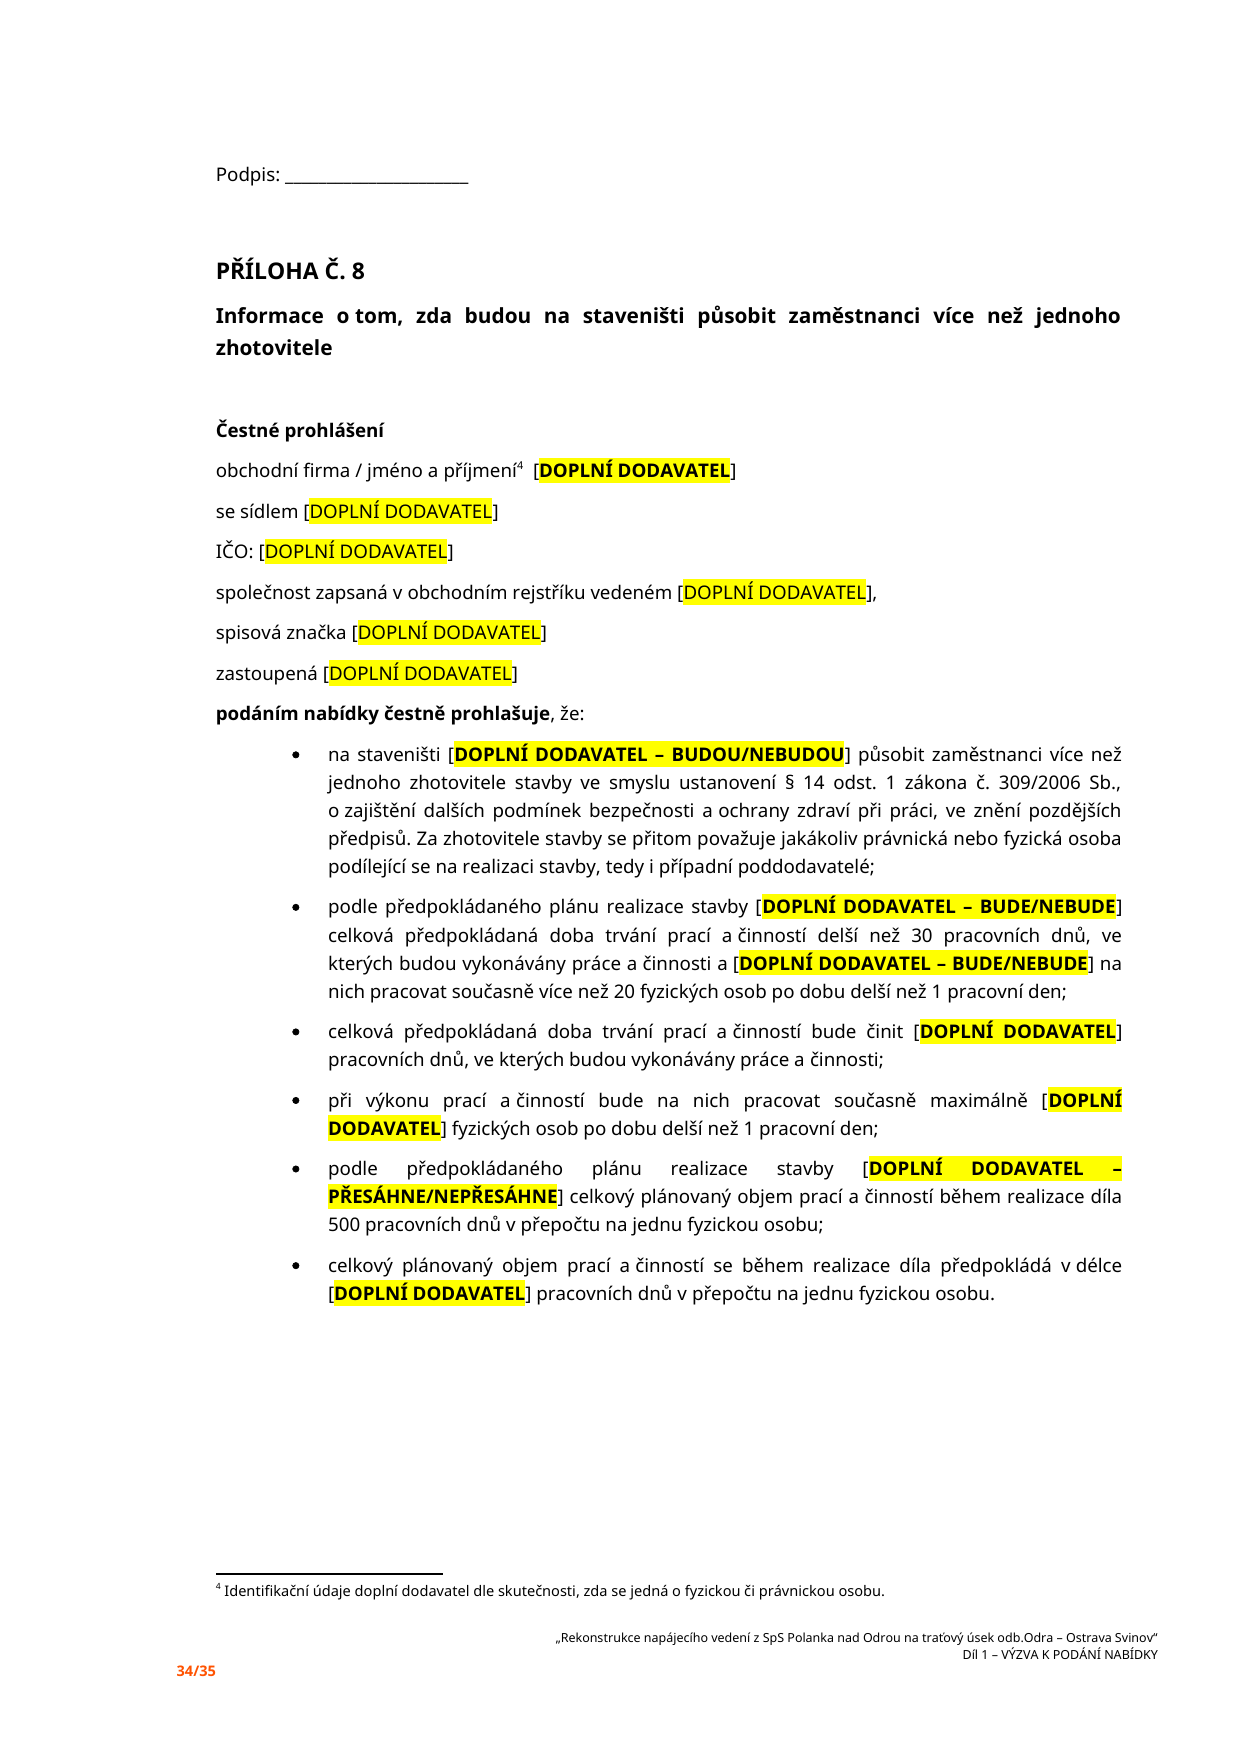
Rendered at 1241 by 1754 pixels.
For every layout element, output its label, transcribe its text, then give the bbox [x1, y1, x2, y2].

text zastoupená [DOPLNÍ DODAVATEL] [512, 660, 1122, 686]
text spisová značka [DOPLNÍ DODAVATEL] [216, 620, 358, 645]
text Příloha č. 8 [216, 255, 1122, 286]
text zastoupená [DOPLNÍ DODAVATEL] [216, 660, 329, 686]
text Podpis: ______________________ [216, 161, 1122, 187]
text při výkonu prací a činností bude na nich pracovat současně maximálně [DOPLNÍ DODAVATEL] fyzických osob po dobu delší než 1 pracovní den; [292, 1087, 1122, 1141]
text společnost zapsaná v obchodním rejstříku vedeném [DOPLNÍ DODAVATEL], [216, 579, 683, 605]
text se sídlem [DOPLNÍ DODAVATEL] [216, 498, 309, 524]
text společnost zapsaná v obchodním rejstříku vedeném [DOPLNÍ DODAVATEL], [866, 579, 1122, 605]
text podle předpokládaného plánu realizace stavby [DOPLNÍ DODAVATEL – PŘESÁHNE/NEPŘESÁHNE] celkový plánovaný objem prací a činností během realizace díla 500 pracovních dnů v přepočtu na jednu fyzickou osobu; [292, 1156, 1122, 1237]
text na staveništi [DOPLNÍ DODAVATEL – BUDOU/NEBUDOU] působit zaměstnanci více než jednoho zhotovitele stavby ve smyslu ustanovení § 14 odst. 1 zákona č. 309/2006 Sb., o zajištění dalších podmínek bezpečnosti a ochrany zdraví při práci, ve znění pozdějších předpisů. Za zhotovitele stavby se přitom považuje jakákoliv právnická nebo fyzická osoba podílející se na realizaci stavby, tedy i případní poddodavatelé; [292, 741, 1122, 879]
text podle předpokládaného plánu realizace stavby [DOPLNÍ DODAVATEL – BUDE/NEBUDE] celková předpokládaná doba trvání prací a činností delší než 30 pracovních dnů, ve kterých budou vykonávány práce a činnosti a [DOPLNÍ DODAVATEL – BUDE/NEBUDE] na nich pracovat současně více než 20 fyzických osob po dobu delší než 1 pracovní den; [292, 894, 1122, 1003]
text podáním nabídky čestně prohlašuje, že: [216, 701, 1122, 726]
text spisová značka [DOPLNÍ DODAVATEL] [541, 620, 1122, 645]
text Informace o tom, zda budou na staveništi působit zaměstnanci více než jednoho zhotovitele [216, 302, 1122, 361]
text obchodní firma / jméno a příjmení [DOPLNÍ DODAVATEL] [730, 458, 1122, 483]
text IČO: [DOPLNÍ DODAVATEL] [447, 539, 1122, 564]
text Čestné prohlášení [216, 417, 1122, 443]
text celkový plánovaný objem prací a činností se během realizace díla předpokládá v délce [DOPLNÍ DODAVATEL] pracovních dnů v přepočtu na jednu fyzickou osobu. [292, 1252, 1122, 1306]
text se sídlem [DOPLNÍ DODAVATEL] [492, 498, 1122, 524]
text celková předpokládaná doba trvání prací a činností bude činit [DOPLNÍ DODAVATEL] pracovních dnů, ve kterých budou vykonávány práce a činnosti; [292, 1018, 1122, 1072]
text obchodní firma / jméno a příjmení [DOPLNÍ DODAVATEL] [216, 458, 539, 483]
